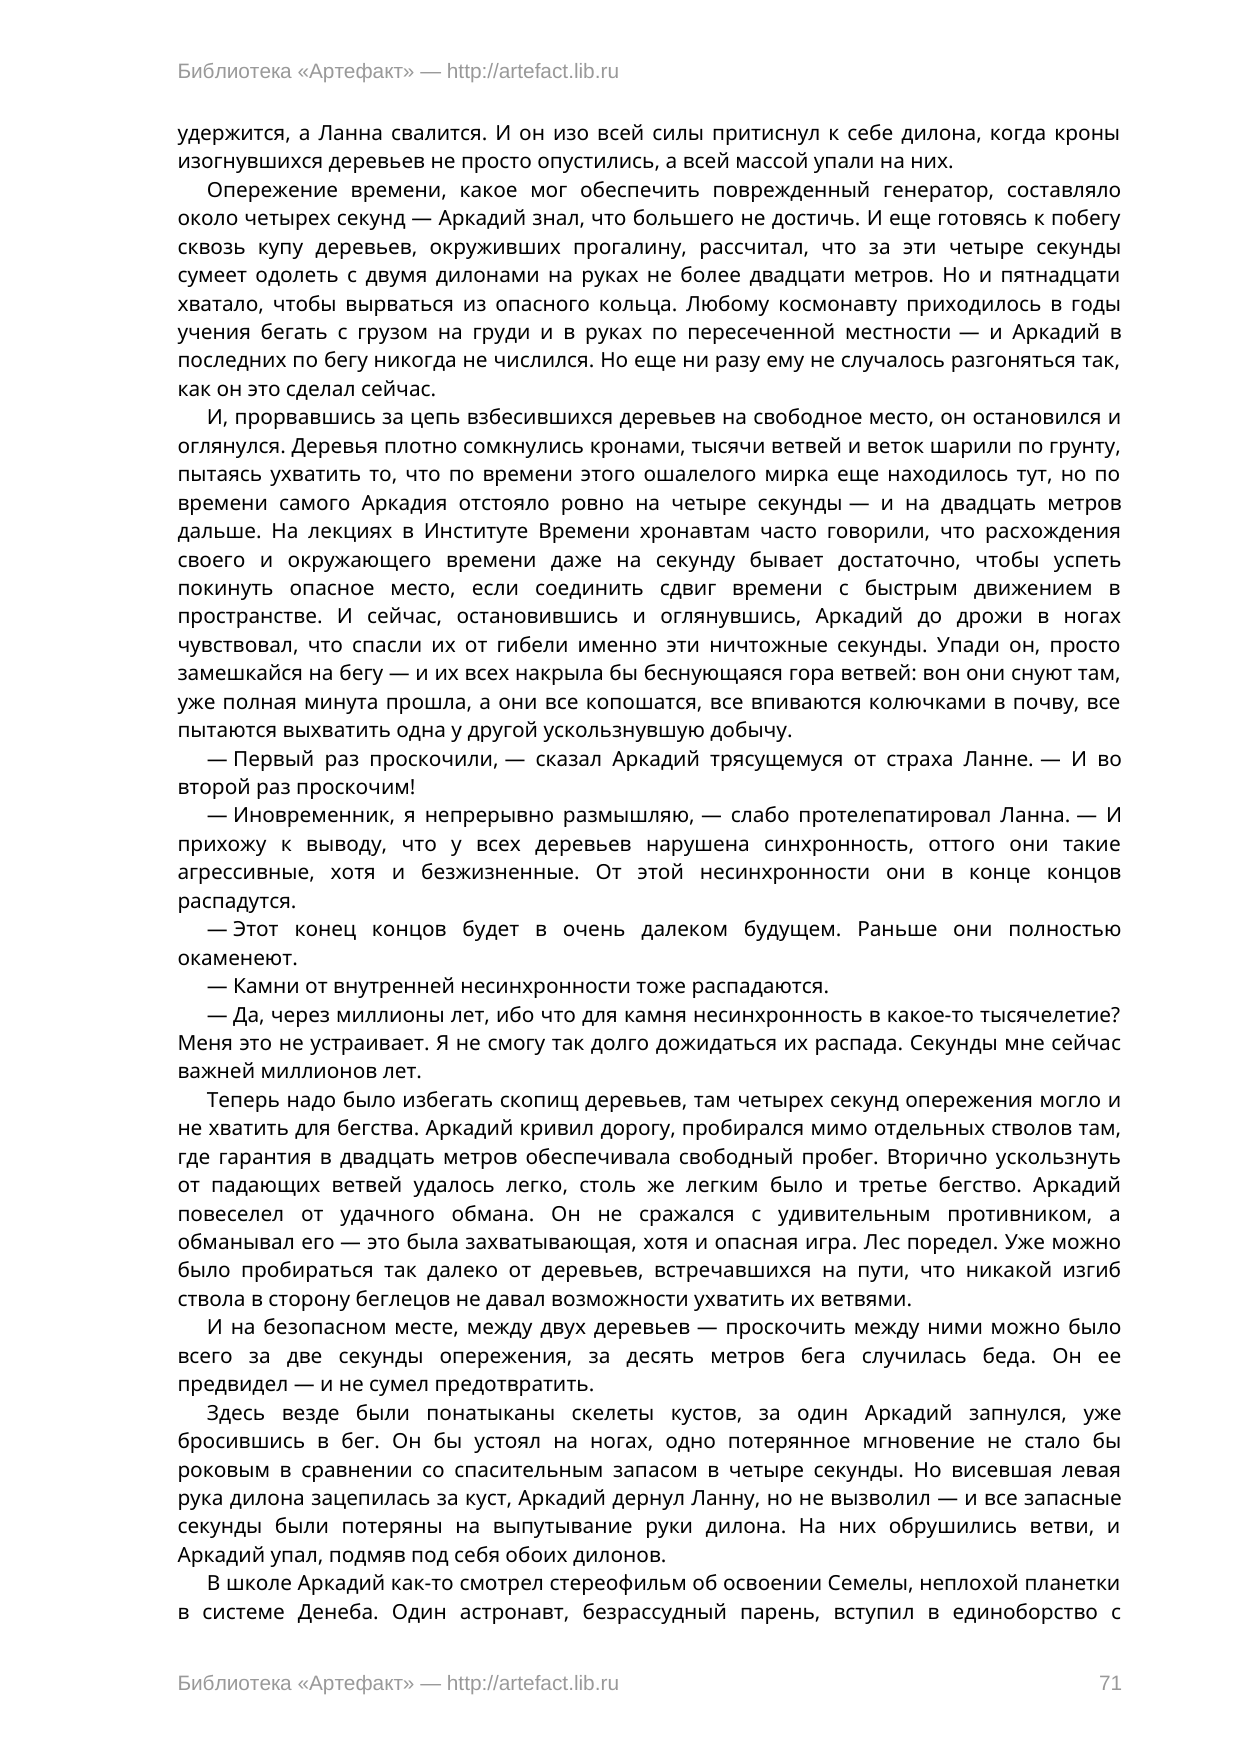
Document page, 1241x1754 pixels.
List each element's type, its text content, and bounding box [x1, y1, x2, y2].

text — Да, через миллионы лет, ибо что для камня несинхронность в какое-то тысячелетие? Меня это не устраивает. Я не смогу так долго дожидаться их распада. Секунды мне сейчас важней миллионов лет. [177, 1000, 1122, 1085]
text Опережение времени, какое мог обеспечить поврежденный генератор, составляло около четырех секунд — Аркадий знал, что большего не достичь. И еще готовясь к побегу сквозь купу деревьев, окруживших прогалину, рассчитал, что за эти четыре секунды сумеет одолеть с двумя дилонами на руках не более двадцати метров. Но и пятнадцати хватало, чтобы вырваться из опасного кольца. Любому космонавту приходилось в годы учения бегать с грузом на груди и в руках по пересеченной местности — и Аркадий в последних по бегу никогда не числился. Но еще ни разу ему не случалось разгоняться так, как он это сделал сейчас. [177, 175, 1122, 402]
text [177, 1568, 1122, 1625]
text — Этот конец концов будет в очень далеком будущем. Раньше они полностью окаменеют. [177, 914, 1122, 971]
text Здесь везде были понатыканы скелеты кустов, за один Аркадий запнулся, уже бросившись в бег. Он бы устоял на ногах, одно потерянное мгновение не стало бы роковым в сравнении со спасительным запасом в четыре секунды. Но висевшая левая рука дилона зацепилась за куст, Аркадий дернул Ланну, но не вызволил — и все запасные секунды были потеряны на выпутывание руки дилона. На них обрушились ветви, и Аркадий упал, подмяв под себя обоих дилонов. [177, 1398, 1122, 1568]
text И, прорвавшись за цепь взбесившихся деревьев на свободное место, он остановился и оглянулся. Деревья плотно сомкнулись кронами, тысячи ветвей и веток шарили по грунту, пытаясь ухватить то, что по времени этого ошалелого мирка еще находилось тут, но по времени самого Аркадия отстояло ровно на четыре секунды — и на двадцать метров дальше. На лекциях в Институте Времени хронавтам часто говорили, что расхождения своего и окружающего времени даже на секунду бывает достаточно, чтобы успеть покинуть опасное место, если соединить сдвиг времени с быстрым движением в пространстве. И сейчас, остановившись и оглянувшись, Аркадий до дрожи в ногах чувствовал, что спасли их от гибели именно эти ничтожные секунды. Упади он, просто замешкайся на бегу — и их всех накрыла бы беснующаяся гора ветвей: вон они снуют там, уже полная минута прошла, а они все копошатся, все впиваются колючками в почву, все пытаются выхватить одна у другой ускользнувшую добычу. [177, 402, 1122, 744]
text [177, 118, 1122, 175]
text — Первый раз проскочили, — сказал Аркадий трясущемуся от страха Ланне. — И во второй раз проскочим! [177, 744, 1122, 801]
text Теперь надо было избегать скопищ деревьев, там четырех секунд опережения могло и не хватить для бегства. Аркадий кривил дорогу, пробирался мимо отдельных стволов там, где гарантия в двадцать метров обеспечивала свободный пробег. Вторично ускользнуть от падающих ветвей удалось легко, столь же легким было и третье бегство. Аркадий повеселел от удачного обмана. Он не сражался с удивительным противником, а обманывал его — это была захватывающая, хотя и опасная игра. Лес поредел. Уже можно было пробираться так далеко от деревьев, встречавшихся на пути, что никакой изгиб ствола в сторону беглецов не давал возможности ухватить их ветвями. [177, 1085, 1122, 1312]
text — Камни от внутренней несинхронности тоже распадаются. [177, 971, 1122, 1000]
text — Иновременник, я непрерывно размышляю, — слабо протелепатировал Ланна. — И прихожу к выводу, что у всех деревьев нарушена синхронность, оттого они такие агрессивные, хотя и безжизненные. От этой несинхронности они в конце концов распадутся. [177, 801, 1122, 914]
text И на безопасном месте, между двух деревьев — проскочить между ними можно было всего за две секунды опережения, за десять метров бега случилась беда. Он ее предвидел — и не сумел предотвратить. [177, 1312, 1122, 1398]
